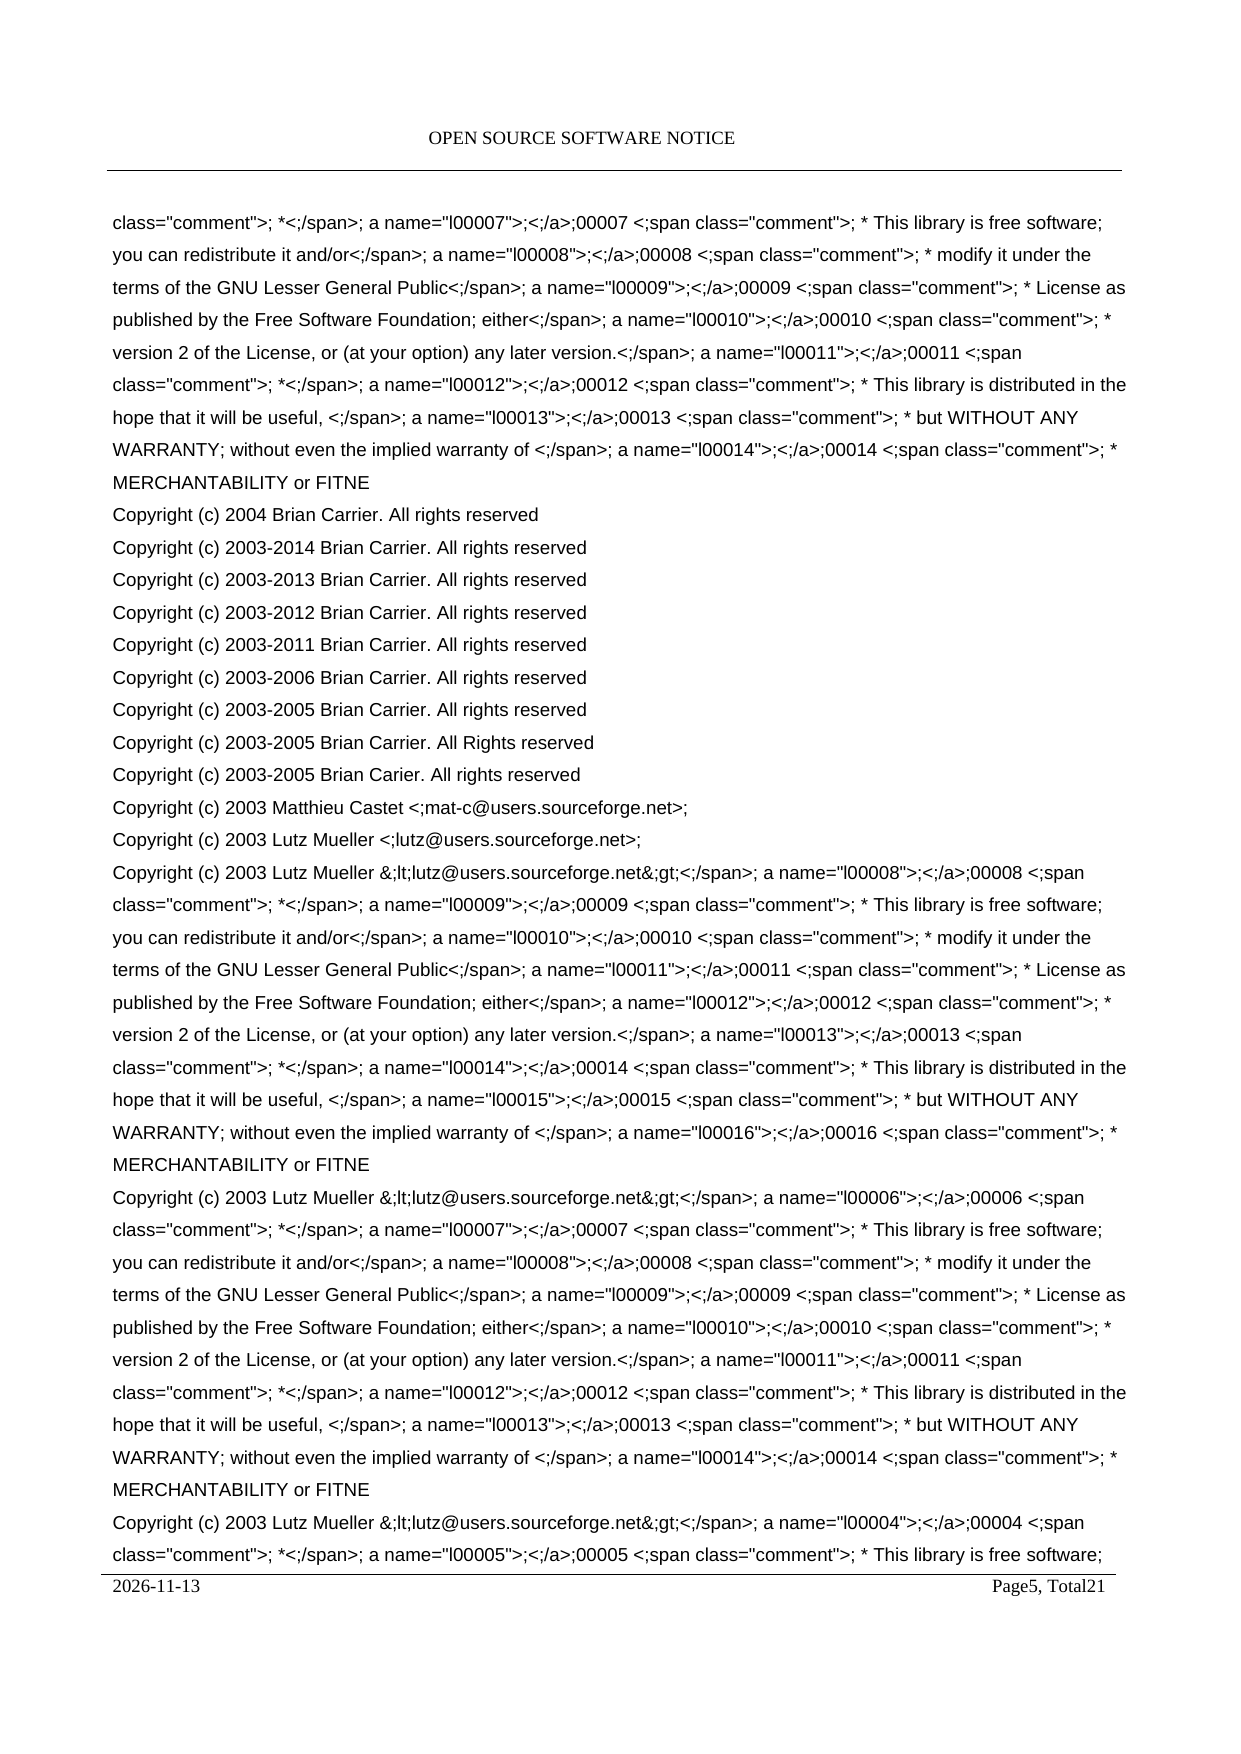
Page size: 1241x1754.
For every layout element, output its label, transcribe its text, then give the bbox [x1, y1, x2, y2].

text Copyright (c) 2003-2011 Brian Carrier. All rights reserved [112, 629, 1128, 661]
text Copyright (c) 2003-2006 Brian Carrier. All rights reserved [112, 661, 1128, 694]
text Copyright (c) 2003-2013 Brian Carrier. All rights reserved [112, 564, 1128, 596]
text Copyright (c) 2003 Lutz Mueller &;lt;lutz@users.sourceforge.net&;gt;<;/span>; a name="l00008">;<;/a>;00008 <;span class="comment">; *<;/span>; a name="l00009">;<;/a>;00009 <;span class="comment">; * This library is free software; you can redistribute it and/or<;/span>; a name="l00010">;<;/a>;00010 <;span class="comment">; * modify it under the terms of the GNU Lesser General Public<;/span>; a name="l00011">;<;/a>;00011 <;span class="comment">; * License as published by the Free Software Foundation; either<;/span>; a name="l00012">;<;/a>;00012 <;span class="comment">; * version 2 of the License, or (at your option) any later version.<;/span>; a name="l00013">;<;/a>;00013 <;span class="comment">; *<;/span>; a name="l00014">;<;/a>;00014 <;span class="comment">; * This library is distributed in the hope that it will be useful, <;/span>; a name="l00015">;<;/a>;00015 <;span class="comment">; * but WITHOUT ANY WARRANTY; without even the implied warranty of <;/span>; a name="l00016">;<;/a>;00016 <;span class="comment">; * MERCHANTABILITY or FITNE [112, 856, 1128, 1181]
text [112, 206, 1128, 499]
text Copyright (c) 2003 Lutz Mueller <;lutz@users.sourceforge.net>; [112, 824, 1128, 856]
text Copyright (c) 2003-2005 Brian Carrier. All Rights reserved [112, 726, 1128, 759]
text Copyright (c) 2003-2005 Brian Carrier. All rights reserved [112, 694, 1128, 726]
text Copyright (c) 2003-2012 Brian Carrier. All rights reserved [112, 596, 1128, 629]
text Copyright (c) 2003-2014 Brian Carrier. All rights reserved [112, 531, 1128, 564]
text Copyright (c) 2004 Brian Carrier. All rights reserved [112, 499, 1128, 531]
text Copyright (c) 2003 Matthieu Castet <;mat-c@users.sourceforge.net>; [112, 791, 1128, 824]
text Copyright (c) 2003-2005 Brian Carier. All rights reserved [112, 759, 1128, 791]
text Copyright (c) 2003 Lutz Mueller &;lt;lutz@users.sourceforge.net&;gt;<;/span>; a name="l00006">;<;/a>;00006 <;span class="comment">; *<;/span>; a name="l00007">;<;/a>;00007 <;span class="comment">; * This library is free software; you can redistribute it and/or<;/span>; a name="l00008">;<;/a>;00008 <;span class="comment">; * modify it under the terms of the GNU Lesser General Public<;/span>; a name="l00009">;<;/a>;00009 <;span class="comment">; * License as published by the Free Software Foundation; either<;/span>; a name="l00010">;<;/a>;00010 <;span class="comment">; * version 2 of the License, or (at your option) any later version.<;/span>; a name="l00011">;<;/a>;00011 <;span class="comment">; *<;/span>; a name="l00012">;<;/a>;00012 <;span class="comment">; * This library is distributed in the hope that it will be useful, <;/span>; a name="l00013">;<;/a>;00013 <;span class="comment">; * but WITHOUT ANY WARRANTY; without even the implied warranty of <;/span>; a name="l00014">;<;/a>;00014 <;span class="comment">; * MERCHANTABILITY or FITNE [112, 1181, 1128, 1506]
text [112, 1506, 1128, 1571]
